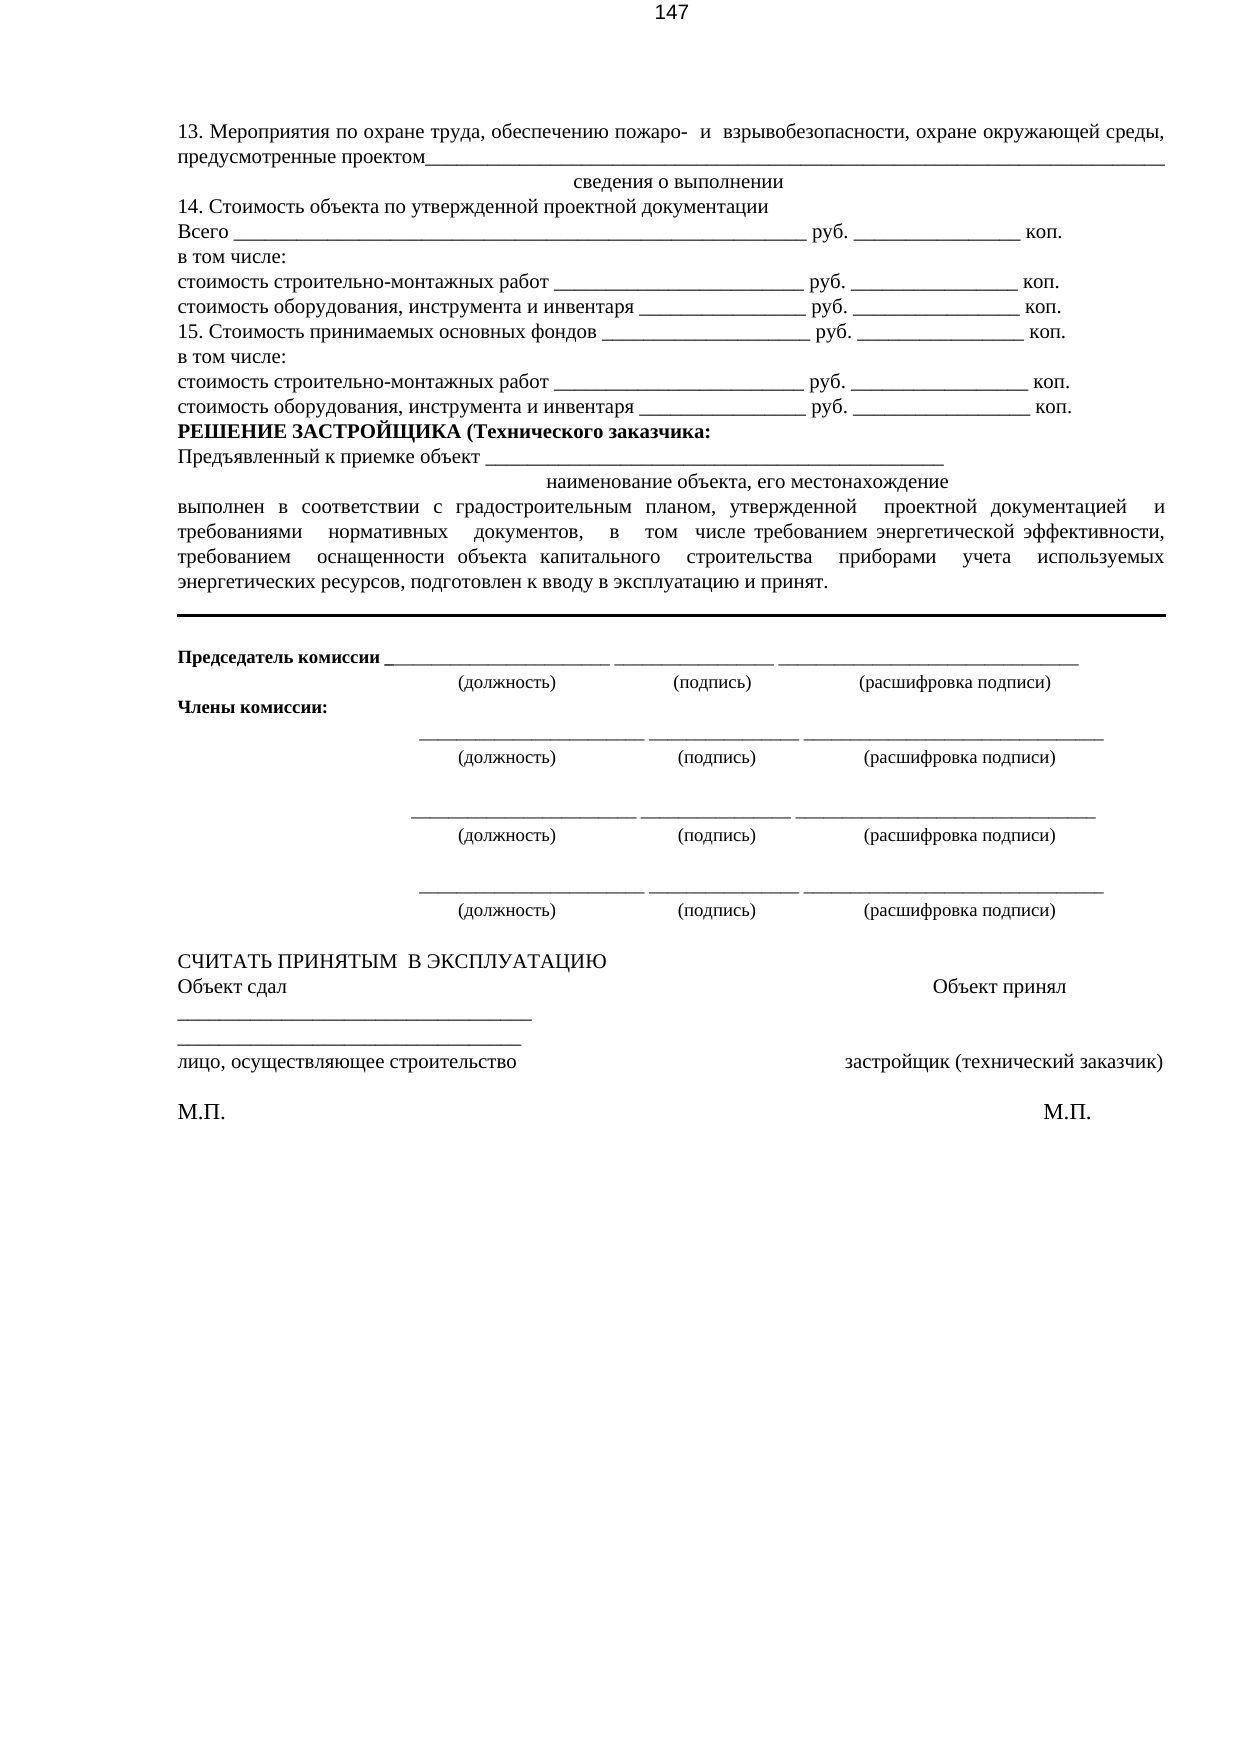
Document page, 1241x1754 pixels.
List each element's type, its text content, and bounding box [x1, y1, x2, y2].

text стоимость строительно-монтажных работ ________________________ руб. ________________ коп. [177, 268, 1166, 293]
text в том числе: [177, 343, 1166, 368]
text ________________________ ________________ ________________________________ [177, 870, 1166, 895]
text РЕШЕНИЕ ЗАСТРОЙЩИКА (Технического заказчика: [177, 418, 1166, 443]
text __________________________________ _________________________________ [177, 998, 1166, 1048]
text Всего _______________________________________________________ руб. ________________ коп. [177, 218, 1166, 243]
text М.П. М.П. [177, 1098, 1166, 1124]
text стоимость оборудования, инструмента и инвентаря ________________ руб. ________________ коп. [177, 293, 1166, 318]
text выполнен в соответствии с градостроительным планом, утвержденной проектной документацией и требованиями нормативных документов, в том числе требованием энергетической эффективности, требованием оснащенности объекта капитального строительства приборами учета используемых энергетических ресурсов, подготовлен к вводу в эксплуатацию и принят. [177, 493, 1166, 614]
text (должность) (подпись) (расшифровка подписи) [177, 820, 1166, 845]
text ________________________ ________________ ________________________________ [177, 717, 1166, 742]
text сведения о выполнении [177, 168, 1166, 193]
text в том числе: [177, 243, 1166, 268]
text Члены комиссии: [177, 692, 1166, 717]
text (должность) (подпись) (расшифровка подписи) [177, 895, 1166, 920]
text наименование объекта, его местонахождение [177, 468, 1166, 493]
text 15. Стоимость принимаемых основных фондов ____________________ руб. ________________ коп. [177, 318, 1166, 343]
text Предъявленный к приемке объект ____________________________________________наименование [177, 443, 1166, 468]
text 14. Стоимость объекта по утвержденной проектной документации [177, 193, 1166, 218]
text Председатель комиссии ________________________ _________________ ________________________________ [177, 642, 1166, 667]
text (должность) (подпись) (расшифровка подписи) [177, 742, 1166, 767]
text 13. Мероприятия по охране труда, обеспечению пожаро- и взрывобезопасности, охране окружающей среды, предусмотренные проектом_______________________________________________________________________ [177, 118, 1166, 168]
text (должность) (подпись) (расшифровка подписи) [177, 667, 1166, 692]
text лицо, осуществляющее строительство застройщик (технический заказчик) [177, 1048, 1166, 1073]
text стоимость строительно-монтажных работ ________________________ руб. _________________ коп. [177, 368, 1166, 393]
text СЧИТАТЬ ПРИНЯТЫМ В ЭКСПЛУАТАЦИЮ [177, 948, 1166, 973]
text стоимость оборудования, инструмента и инвентаря ________________ руб. _________________ коп. [177, 393, 1166, 418]
text Объект сдал Объект принял [177, 973, 1166, 998]
text ________________________ ________________ ________________________________ [177, 795, 1166, 820]
